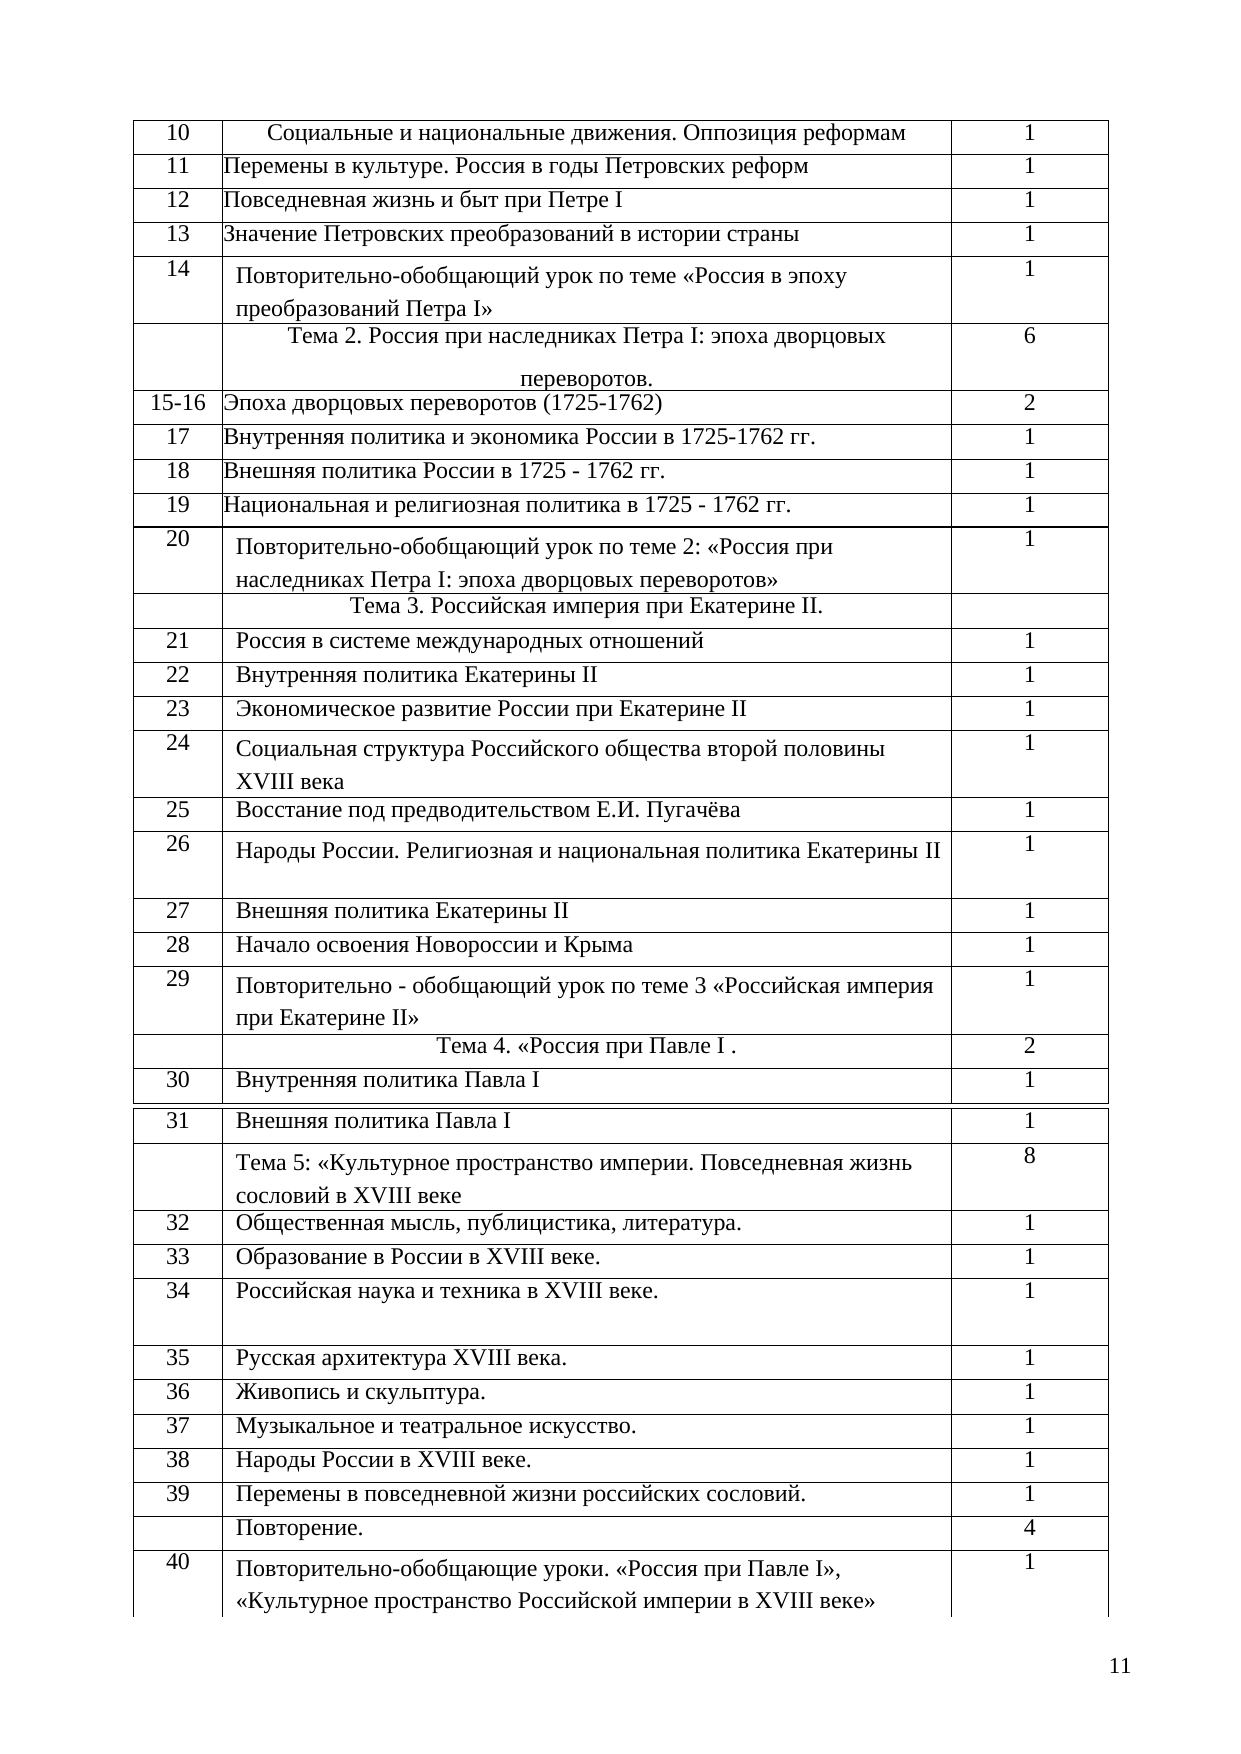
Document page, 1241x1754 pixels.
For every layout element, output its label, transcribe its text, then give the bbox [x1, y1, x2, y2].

table_cell [134, 1035, 222, 1067]
table_cell 17 [134, 425, 222, 458]
table_cell Значение Петровских преобразований в истории страны [223, 223, 951, 256]
table_cell 2 [952, 1035, 1108, 1067]
table_cell 37 [134, 1415, 222, 1448]
table_cell 33 [134, 1245, 222, 1278]
table_cell 13 [134, 223, 222, 256]
table_cell [134, 324, 222, 390]
table_cell Народы России в XVIII веке. [223, 1449, 951, 1482]
table_cell [134, 1517, 222, 1549]
table_cell Социальная структура Российского общества второй половины XVIII века [223, 731, 951, 797]
table_cell Внешняя политика Екатерины II [223, 899, 951, 932]
table_cell Внешняя политика России в 1725 - 1762 гг. [223, 460, 951, 492]
table_cell Перемены в повседневной жизни российских сословий. [223, 1483, 951, 1516]
table_cell Русская архитектура XVIII века. [223, 1346, 951, 1379]
table_cell Перемены в культуре. Россия в годы Петровских реформ [223, 155, 951, 188]
table_cell 1 [952, 189, 1108, 222]
table_cell 8 [952, 1144, 1108, 1210]
table_cell 28 [134, 933, 222, 966]
table_cell 1 [952, 257, 1108, 323]
table_cell 1 [952, 494, 1108, 526]
table_cell 35 [134, 1346, 222, 1379]
table_cell 20 [134, 528, 222, 593]
table_cell Повторительно - обобщающий урок по теме 3 «Российская империя при Екатерине II» [223, 967, 951, 1033]
table_cell 38 [134, 1449, 222, 1482]
table_cell 25 [134, 798, 222, 831]
table_cell 24 [134, 731, 222, 797]
table_cell 1 [952, 1551, 1108, 1617]
table_cell Эпоха дворцовых переворотов (1725-1762) [223, 391, 951, 424]
table_cell 12 [134, 189, 222, 222]
table_cell Внутренняя политика Екатерины II [223, 663, 951, 696]
table_cell Повторительно-обобщающие уроки. «Россия при Павле I», «Культурное пространство Российской империи в XVIII веке» [223, 1551, 951, 1617]
table_cell Начало освоения Новороссии и Крыма [223, 933, 951, 966]
table_cell 1 [952, 1245, 1108, 1278]
table_cell 29 [134, 967, 222, 1033]
table_cell [134, 594, 222, 628]
table_cell Повторение. [223, 1517, 951, 1549]
table_cell 14 [134, 257, 222, 323]
table_cell 30 [134, 1069, 222, 1102]
table_cell 10 [134, 121, 222, 154]
table_cell Внутренняя политика Павла I [223, 1069, 951, 1102]
table_cell 1 [952, 1279, 1108, 1345]
table_header Внешняя политика Павла I [223, 1109, 951, 1143]
table_cell 23 [134, 697, 222, 730]
table_header 1 [952, 1109, 1108, 1143]
table_cell 1 [952, 1346, 1108, 1379]
table_cell 21 [134, 629, 222, 662]
table_cell 6 [952, 324, 1108, 390]
table_cell Экономическое развитие России при Екатерине II [223, 697, 951, 730]
table_cell 36 [134, 1380, 222, 1414]
table_cell Тема 5: «Культурное пространство империи. Повседневная жизнь сословий в XVIII веке [223, 1144, 951, 1210]
table_cell [134, 1144, 222, 1210]
table_cell 1 [952, 629, 1108, 662]
table_cell 1 [952, 425, 1108, 458]
table_cell 1 [952, 933, 1108, 966]
table_cell 1 [952, 528, 1108, 593]
table_cell Тема 4. «Россия при Павле I . [223, 1035, 951, 1067]
table_cell 1 [952, 460, 1108, 492]
table_cell 26 [134, 832, 222, 898]
table_cell 1 [952, 121, 1108, 154]
table_cell 1 [952, 1069, 1108, 1102]
table_cell Общественная мысль, публицистика, литература. [223, 1211, 951, 1244]
table_cell Российская наука и техника в XVIII веке. [223, 1279, 951, 1345]
table_cell 4 [952, 1517, 1108, 1549]
table_cell Повторительно-обобщающий урок по теме «Россия в эпоху преобразований Петра I» [223, 257, 951, 323]
table_cell Тема 3. Российская империя при Екатерине II. [223, 594, 951, 628]
table_cell Внутренняя политика и экономика России в 1725-1762 гг. [223, 425, 951, 458]
table_header 31 [134, 1109, 222, 1143]
table_cell Повседневная жизнь и быт при Петре I [223, 189, 951, 222]
table_cell 34 [134, 1279, 222, 1345]
table_cell 18 [134, 460, 222, 492]
table_cell Восстание под предводительством Е.И. Пугачёва [223, 798, 951, 831]
table_cell Социальные и национальные движения. Оппозиция реформам [223, 121, 951, 154]
table_cell 2 [952, 391, 1108, 424]
table_cell Национальная и религиозная политика в 1725 - 1762 гг. [223, 494, 951, 526]
table_cell Тема 2. Россия при наследниках Петра I: эпоха дворцовых переворотов. [223, 324, 951, 390]
table_cell 15-16 [134, 391, 222, 424]
table_cell 1 [952, 1415, 1108, 1448]
table_cell 22 [134, 663, 222, 696]
table_cell 1 [952, 663, 1108, 696]
table_cell 19 [134, 494, 222, 526]
table_cell 27 [134, 899, 222, 932]
table_cell 1 [952, 899, 1108, 932]
table_cell Образование в России в XVIII веке. [223, 1245, 951, 1278]
table_cell Живопись и скульптура. [223, 1380, 951, 1414]
table_cell 1 [952, 798, 1108, 831]
table_cell Музыкальное и театральное искусство. [223, 1415, 951, 1448]
table_cell 1 [952, 155, 1108, 188]
table_cell 1 [952, 1211, 1108, 1244]
table_cell Повторительно-обобщающий урок по теме 2: «Россия при наследниках Петра I: эпоха дворцовых переворотов» [223, 528, 951, 593]
table_cell 39 [134, 1483, 222, 1516]
table_cell 1 [952, 1449, 1108, 1482]
table_cell 40 [134, 1551, 222, 1617]
table_cell 1 [952, 832, 1108, 898]
table_cell 1 [952, 1483, 1108, 1516]
table_cell 1 [952, 731, 1108, 797]
table_cell 1 [952, 1380, 1108, 1414]
table_cell 1 [952, 697, 1108, 730]
table_cell 32 [134, 1211, 222, 1244]
table_cell 11 [134, 155, 222, 188]
table_cell Россия в системе международных отношений [223, 629, 951, 662]
table_cell Народы России. Религиозная и национальная политика Екатерины II [223, 832, 951, 898]
table_cell 1 [952, 967, 1108, 1033]
table_cell [952, 594, 1108, 628]
table_cell 1 [952, 223, 1108, 256]
